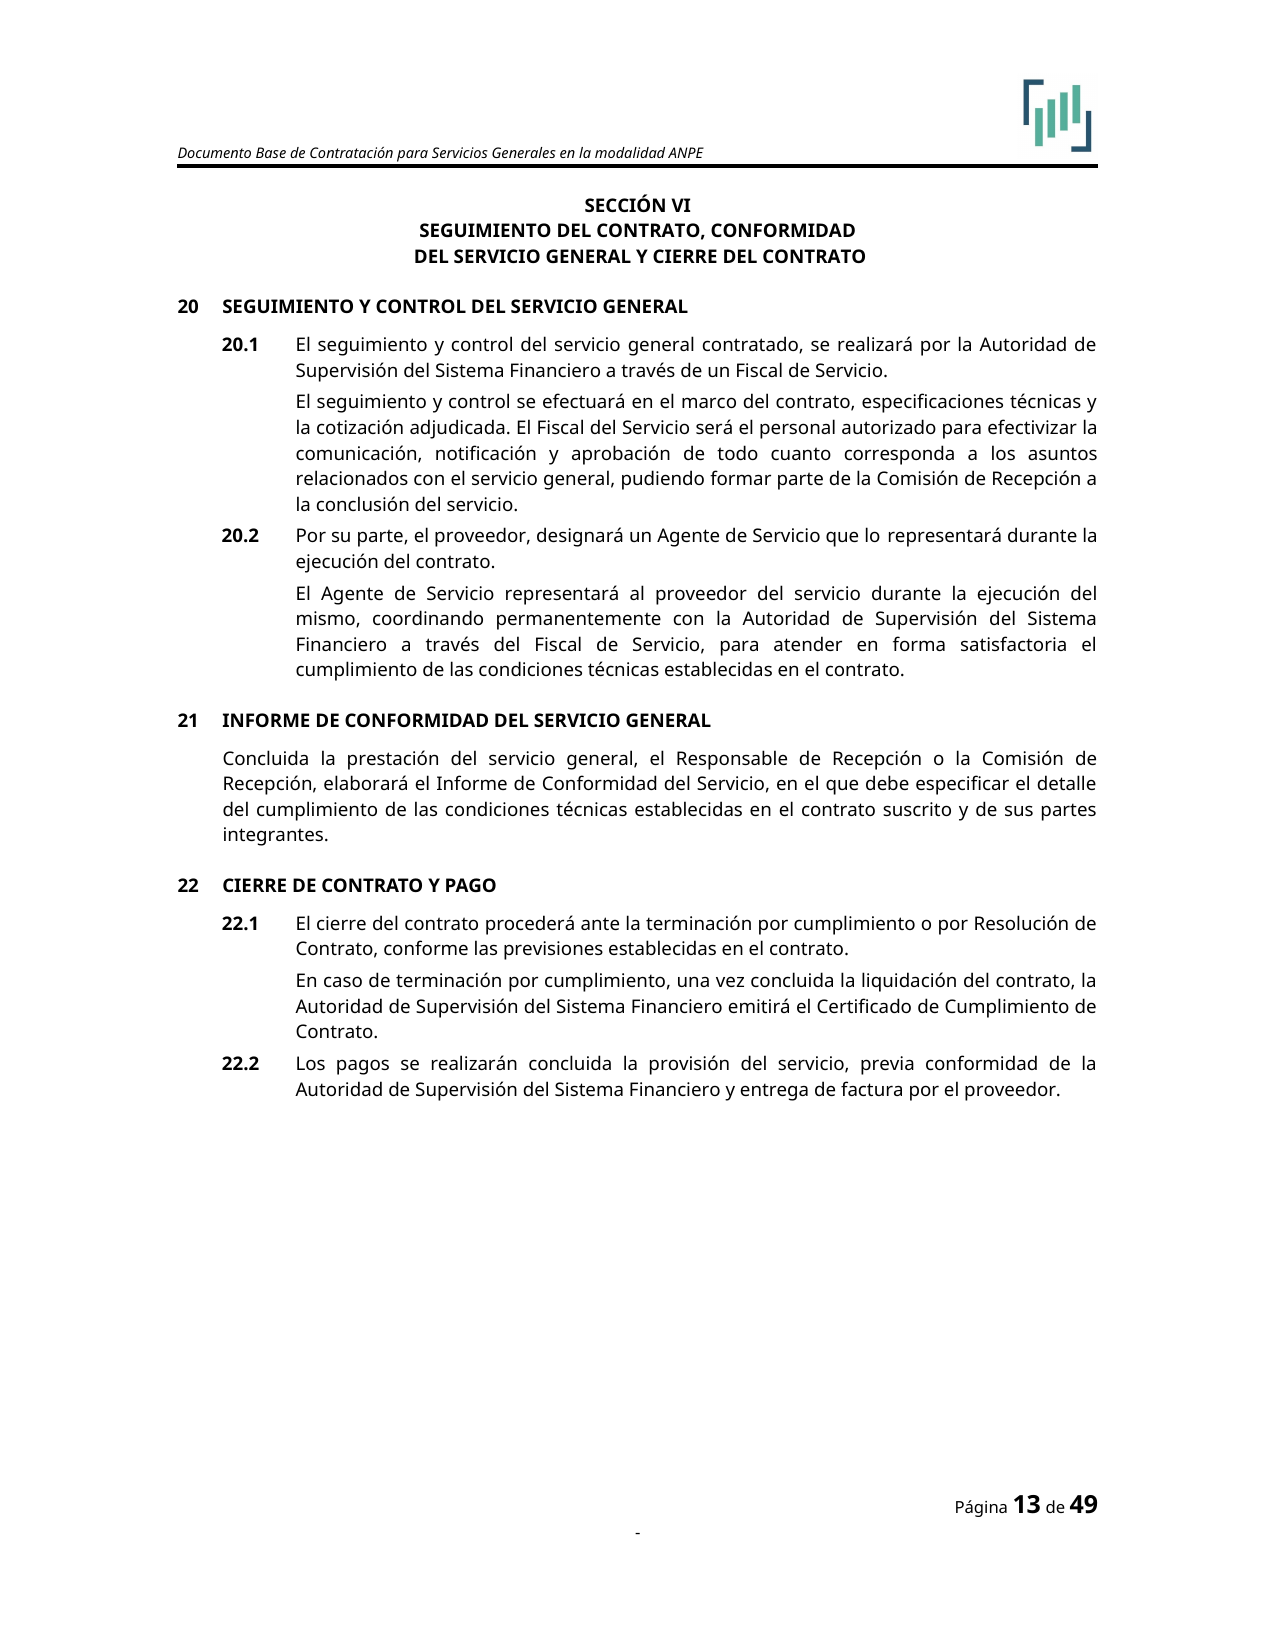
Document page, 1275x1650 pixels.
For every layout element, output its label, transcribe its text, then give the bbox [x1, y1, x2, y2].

title INFORME DE CONFORMIDAD DEL SERVICIO GENERAL [177, 707, 1098, 733]
list El seguimiento y control del servicio general contratado, se realizará por la Autoridad de Supervisión del Sistema Financiero a través de un Fiscal de Servicio. [222, 332, 1098, 383]
text SECCIÓN VI [177, 192, 1098, 217]
list El cierre del contrato procederá ante la terminación por cumplimiento o por Resolución de Contrato, conforme las previsiones establecidas en el contrato. [222, 910, 1098, 961]
list El Agente de Servicio representará al proveedor del servicio durante la ejecución del mismo, coordinando permanentemente con la Autoridad de Supervisión del Sistema Financiero a través del Fiscal de Servicio, para atender en forma satisfactoria el cumplimiento de las condiciones técnicas establecidas en el contrato. [295, 580, 1098, 682]
list En caso de terminación por cumplimiento, una vez concluida la liquidación del contrato, la Autoridad de Supervisión del Sistema Financiero emitirá el Certificado de Cumplimiento de Contrato. [295, 967, 1098, 1044]
text DEL SERVICIO GENERAL Y CIERRE DEL CONTRATO [177, 243, 1098, 268]
text SEGUIMIENTO DEL CONTRATO, CONFORMIDAD [177, 217, 1098, 243]
title SEGUIMIENTO Y CONTROL DEL SERVICIO GENERAL [177, 293, 1098, 319]
list El seguimiento y control se efectuará en el marco del contrato, especificaciones técnicas y la cotización adjudicada. El Fiscal del Servicio será el personal autorizado para efectivizar la comunicación, notificación y aprobación de todo cuanto corresponda a los asuntos relacionados con el servicio general, pudiendo formar parte de la Comisión de Recepción a la conclusión del servicio. [295, 389, 1098, 516]
title CIERRE DE CONTRATO Y PAGO [177, 872, 1098, 898]
list Por su parte, el proveedor, designará un Agente de Servicio que lo representará durante la ejecución del contrato. [221, 523, 1098, 574]
picture [1017, 73, 1098, 159]
text Concluida la prestación del servicio general, el Responsable de Recepción o la Comisión de Recepción, elaborará el Informe de Conformidad del Servicio, en el que debe especificar el detalle del cumplimiento de las condiciones técnicas establecidas en el contrato suscrito y de sus partes integrantes. [222, 745, 1098, 847]
list Los pagos se realizarán concluida la provisión del servicio, previa conformidad de la Autoridad de Supervisión del Sistema Financiero y entrega de factura por el proveedor. [222, 1050, 1098, 1101]
